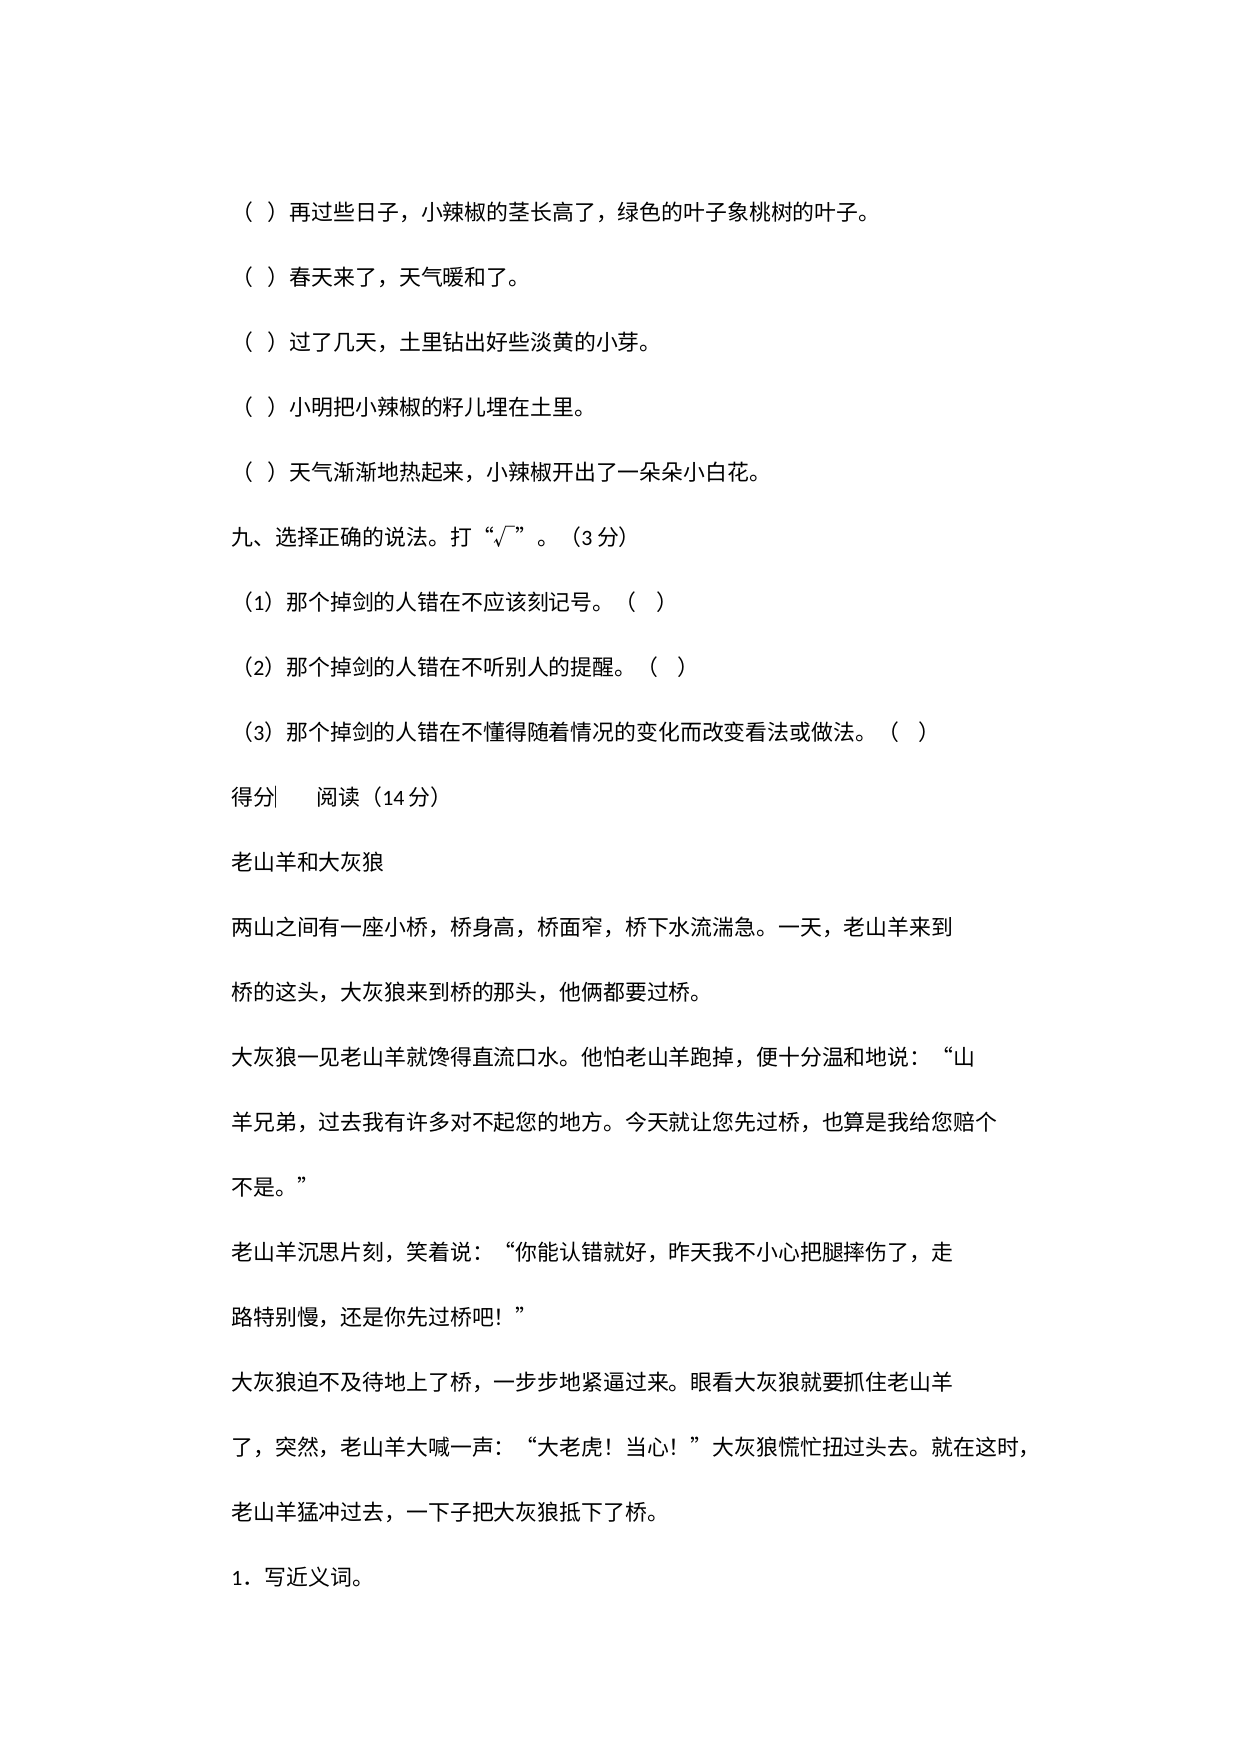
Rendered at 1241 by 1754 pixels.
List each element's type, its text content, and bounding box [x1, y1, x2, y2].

text 老山羊和大灰狼 [187, 844, 1053, 877]
text 桥的这头，大灰狼来到桥的那头，他俩都要过桥。 [187, 974, 1053, 1007]
text （ ）过了几天，土里钻出好些淡黄的小芽。 [187, 324, 1053, 357]
text 不是。” [187, 1169, 1053, 1202]
text 老山羊猛冲过去，一下子把大灰狼抵下了桥。 [187, 1494, 1053, 1527]
text 得分︳ 阅读（14分） [187, 779, 1053, 812]
text 了，突然，老山羊大喊一声：“大老虎！当心！”大灰狼慌忙扭过头去。就在这时， [187, 1429, 1053, 1462]
text （ ）再过些日子，小辣椒的茎长高了，绿色的叶子象桃树的叶子。 [187, 194, 1053, 227]
text （ ）天气渐渐地热起来，小辣椒开出了一朵朵小白花。 [187, 454, 1053, 487]
text 大灰狼迫不及待地上了桥，一步步地紧逼过来。眼看大灰狼就要抓住老山羊 [187, 1364, 1053, 1397]
text （ ）春天来了，天气暖和了。 [187, 259, 1053, 292]
text 路特别慢，还是你先过桥吧！” [187, 1299, 1053, 1332]
text 两山之间有一座小桥，桥身高，桥面窄，桥下水流湍急。一天，老山羊来到 [187, 909, 1053, 942]
text 1．写近义词。 [187, 1559, 1053, 1592]
text 大灰狼一见老山羊就馋得直流口水。他怕老山羊跑掉，便十分温和地说：“山 [187, 1039, 1053, 1072]
text （2）那个掉剑的人错在不听别人的提醒。（ ） [187, 649, 1053, 682]
text （ ）小明把小辣椒的籽儿埋在土里。 [187, 389, 1053, 422]
text 羊兄弟，过去我有许多对不起您的地方。今天就让您先过桥，也算是我给您赔个 [187, 1104, 1053, 1137]
text （1）那个掉剑的人错在不应该刻记号。（ ） [187, 584, 1053, 617]
text 九、选择正确的说法。打“√”。（3分） [187, 519, 1053, 552]
text （3）那个掉剑的人错在不懂得随着情况的变化而改变看法或做法。（ ） [187, 714, 1053, 747]
text 老山羊沉思片刻，笑着说：“你能认错就好，昨天我不小心把腿摔伤了，走 [187, 1234, 1053, 1267]
